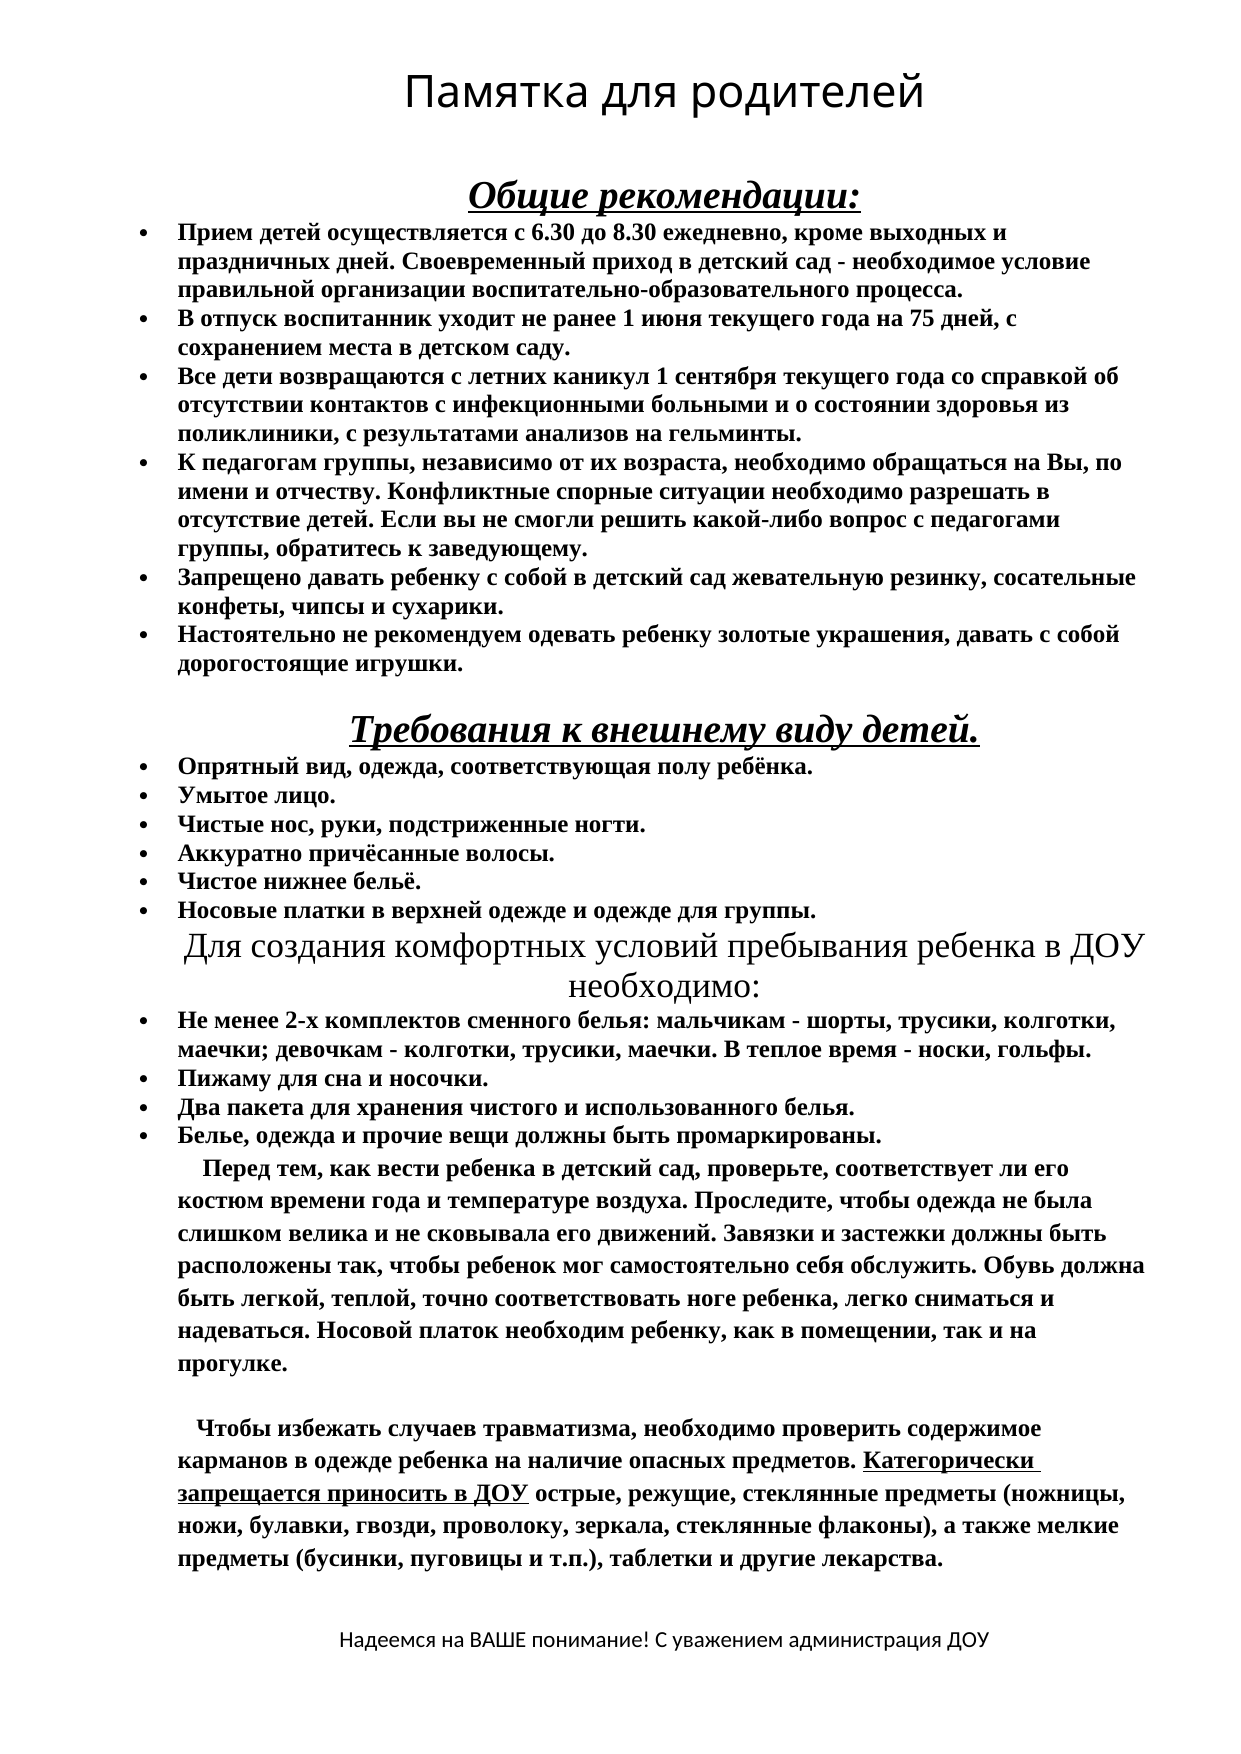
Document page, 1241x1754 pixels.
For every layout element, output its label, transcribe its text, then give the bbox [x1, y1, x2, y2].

list В отпуск воспитанник уходит не ранее 1 июня текущего года на 75 дней, с сохранением места в детском саду. [140, 303, 1152, 361]
list Не менее 2-х комплектов сменного белья: мальчикам - шорты, трусики, колготки, маечки; девочкам - колготки, трусики, маечки. В теплое время - носки, гольфы. [140, 1006, 1152, 1063]
list Настоятельно не рекомендуем одевать ребенку золотые украшения, давать с собой дорогостоящие игрушки. [140, 619, 1152, 677]
list Носовые платки в верхней одежде и одежде для группы. [140, 895, 1152, 924]
text Для создания комфортных условий пребывания ребенка в ДОУ необходимо: [177, 924, 1152, 1006]
list Умытое лицо. [140, 780, 1152, 809]
text Перед тем, как вести ребенка в детский сад, проверьте, соответствует ли его костюм времени года и температуре воздуха. Проследите, чтобы одежда не была слишком велика и не сковывала его движений. Завязки и застежки должны быть расположены так, чтобы ребенок мог самостоятельно себя обслужить. Обувь должна быть легкой, теплой, точно соответствовать ноге ребенка, легко сниматься и надеваться. Носовой платок необходим ребенку, как в помещении, так и на прогулке. [177, 1149, 1152, 1377]
list Белье, одежда и прочие вещи должны быть промаркированы. [140, 1121, 1152, 1149]
list Пижаму для сна и носочки. [140, 1063, 1152, 1092]
text Чтобы избежать случаев травматизма, необходимо проверить содержимое карманов в одежде ребенка на наличие опасных предметов. Категорически запрещается приносить в ДОУ острые, режущие, стеклянные предметы (ножницы, ножи, булавки, гвозди, проволоку, зеркала, стеклянные флаконы), а также мелкие предметы (бусинки, пуговицы и т.п.), таблетки и другие лекарства. [177, 1409, 1152, 1572]
text Памятка для родителей [177, 59, 1152, 120]
text Требования к внешнему виду детей. [177, 706, 1152, 751]
text Надеемся на ВАШЕ понимание! С уважением администрация ДОУ [177, 1625, 1152, 1653]
list Чистые нос, руки, подстриженные ногти. [140, 809, 1152, 838]
list Опрятный вид, одежда, соответствующая полу ребёнка. [140, 751, 1152, 780]
list Прием детей осуществляется с 6.30 до 8.30 ежедневно, кроме выходных и праздничных дней. Своевременный приход в детский сад - необходимое условие правильной организации воспитательно-образовательного процесса. [140, 217, 1152, 303]
list К педагогам группы, независимо от их возраста, необходимо обращаться на Вы, по имени и отчеству. Конфликтные спорные ситуации необходимо разрешать в отсутствие детей. Если вы не смогли решить какой-либо вопрос с педагогами группы, обратитесь к заведующему. [140, 447, 1152, 562]
list Все дети возвращаются с летних каникул 1 сентября текущего года со справкой об отсутствии контактов с инфекционными больными и о состоянии здоровья из поликлиники, с результатами анализов на гельминты. [140, 361, 1152, 447]
list Чистое нижнее бельё. [140, 866, 1152, 895]
list Запрещено давать ребенку с собой в детский сад жевательную резинку, сосательные конфеты, чипсы и сухарики. [140, 562, 1152, 619]
list Два пакета для хранения чистого и использованного белья. [140, 1092, 1152, 1121]
list Аккуратно причёсанные волосы. [140, 838, 1152, 866]
text Общие рекомендации: [177, 172, 1152, 217]
